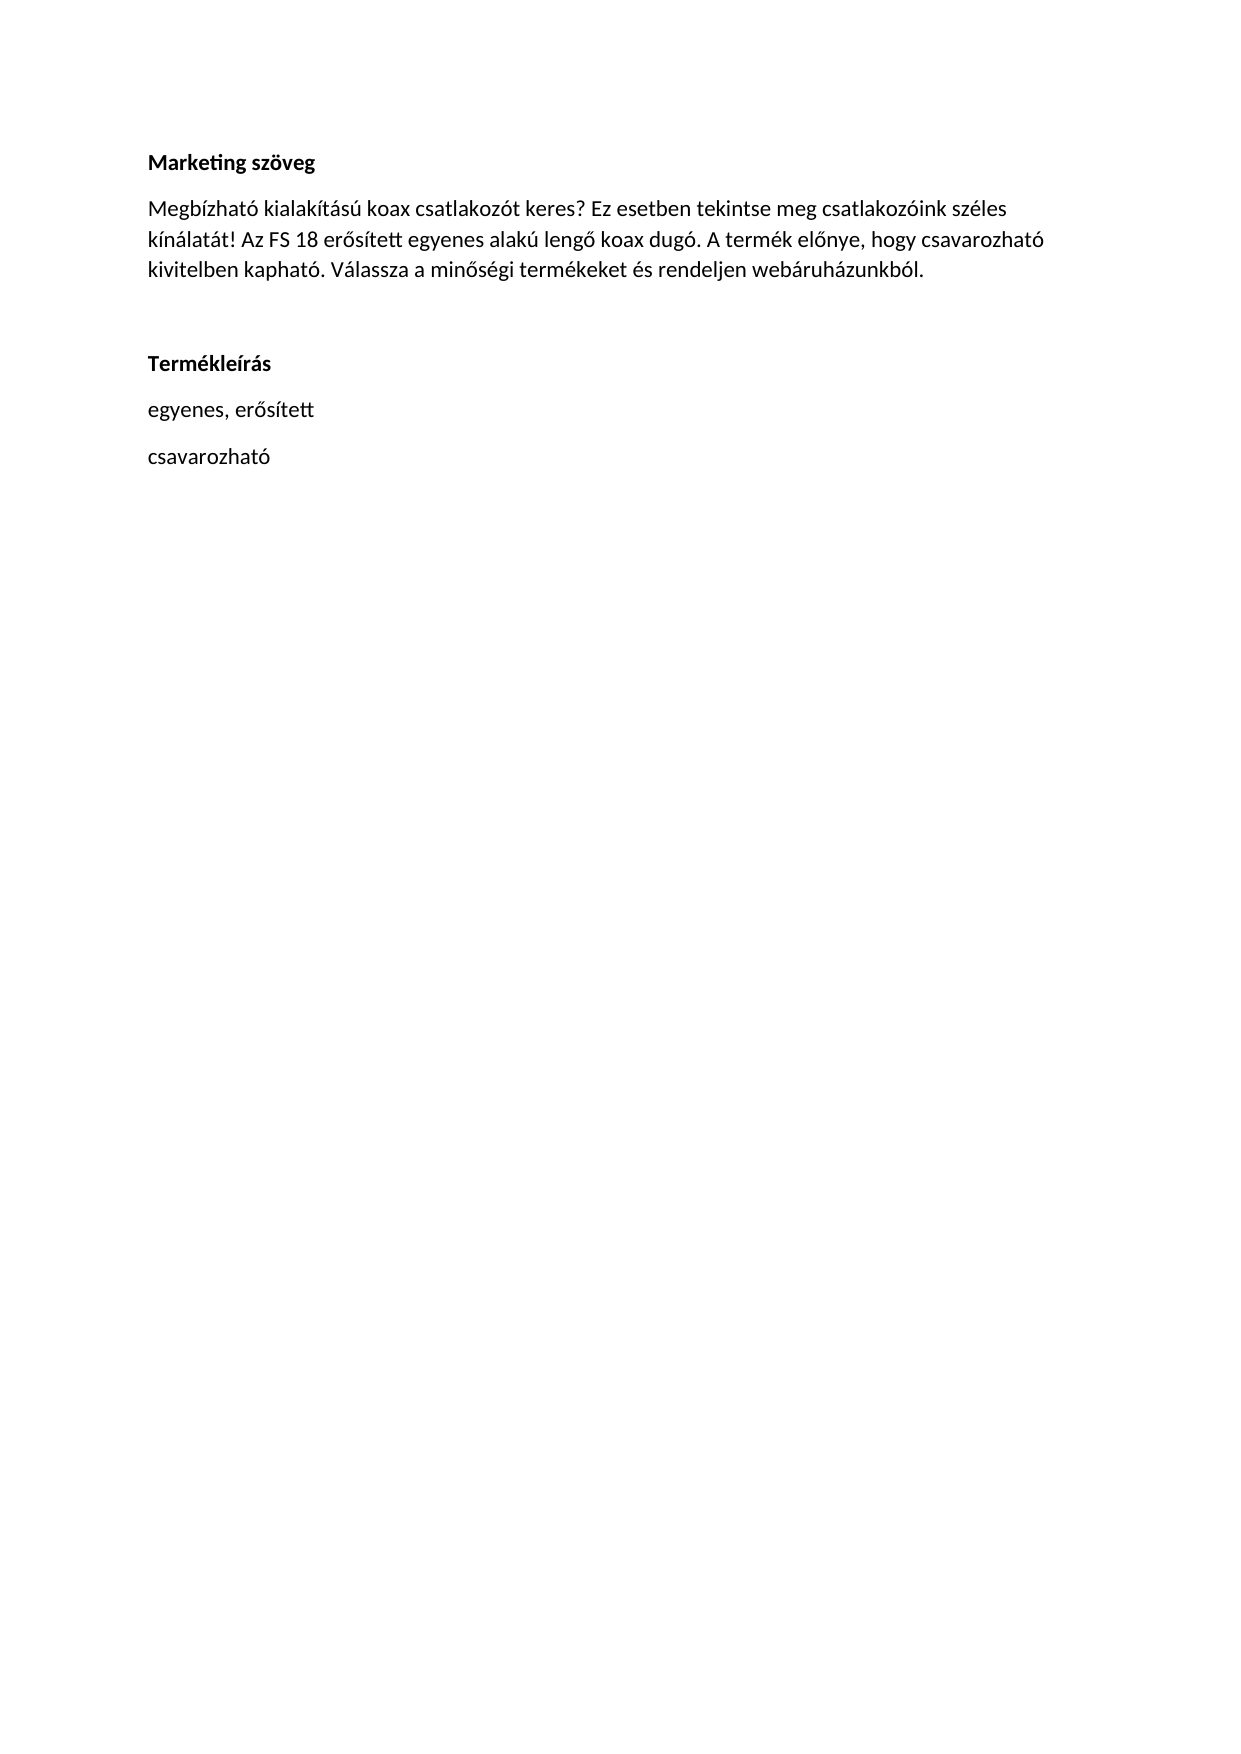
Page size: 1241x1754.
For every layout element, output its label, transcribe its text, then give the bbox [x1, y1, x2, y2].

text Marketing szöveg [148, 148, 1093, 176]
text egyenes, erősített [148, 396, 1093, 423]
text csavarozható [148, 442, 1093, 470]
text Megbízható kialakítású koax csatlakozót keres? Ez esetben tekintse meg csatlakozóink széles kínálatát! Az FS 18 erősített egyenes alakú lengő koax dugó. A termék előnye, hogy csavarozható kivitelben kapható. Válassza a minőségi termékeket és rendeljen webáruházunkból. [148, 194, 1093, 283]
text Termékleírás [148, 349, 1093, 377]
